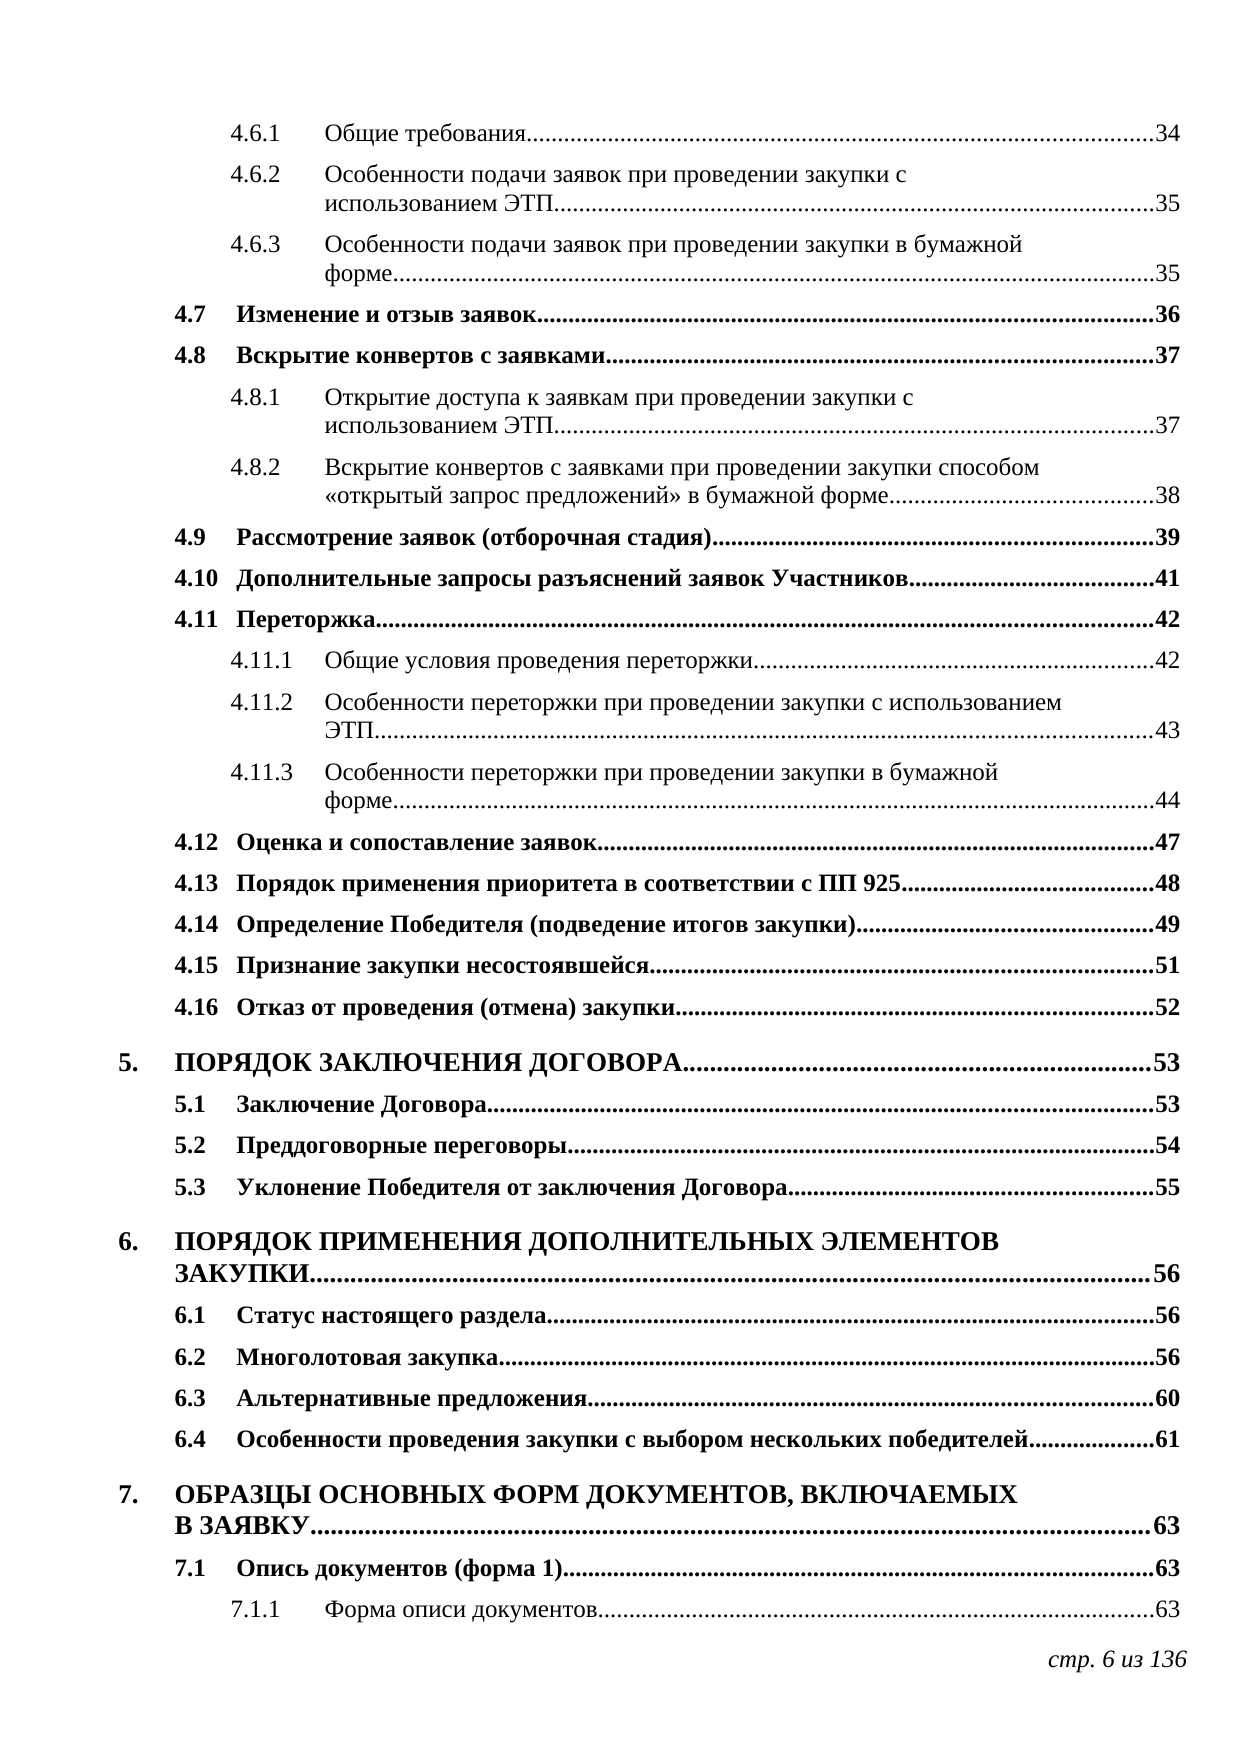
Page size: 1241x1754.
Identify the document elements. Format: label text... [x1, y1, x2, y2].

text 4.10 Дополнительные запросы разъяснений заявок Участников 41 [174, 563, 1093, 592]
text 6. ПОРЯДОК ПРИМЕНЕНИЯ ДОПОЛНИТЕЛЬНЫХ ЭЛЕМЕНТОВ ЗАКУПКИ 56 [118, 1226, 1063, 1288]
text 5.3 Уклонение Победителя от заключения Договора 55 [174, 1172, 1093, 1201]
text 4.11.1 Общие условия проведения переторжки 42 [230, 646, 1063, 674]
text 6.2 Многолотовая закупка 56 [174, 1342, 1093, 1370]
text 4.8 Вскрытие конвертов с заявками 37 [174, 341, 1093, 369]
text 4.16 Отказ от проведения (отмена) закупки 52 [174, 992, 1093, 1021]
text 6.4 Особенности проведения закупки с выбором нескольких победителей 61 [174, 1424, 1093, 1453]
text 7.1 Опись документов (форма 1) 63 [174, 1553, 1093, 1581]
text 4.6.2 Особенности подачи заявок при проведении закупки с использованием ЭТП 35 [230, 159, 1063, 217]
text 5. ПОРЯДОК ЗАКЛЮЧЕНИЯ ДОГОВОРА 53 [118, 1046, 1063, 1077]
text 6.1 Статус настоящего раздела 56 [174, 1300, 1093, 1329]
text 4.7 Изменение и отзыв заявок 36 [174, 299, 1093, 328]
text 7.1.1 Форма описи документов 63 [230, 1594, 1063, 1623]
text 4.9 Рассмотрение заявок (отборочная стадия) 39 [174, 522, 1093, 551]
text 5.1 Заключение Договора 53 [174, 1089, 1093, 1118]
text 4.11 Переторжка 42 [174, 604, 1093, 633]
text 6.3 Альтернативные предложения 60 [174, 1383, 1093, 1412]
text 5.2 Преддоговорные переговоры 54 [174, 1131, 1093, 1159]
text 4.11.3 Особенности переторжки при проведении закупки в бумажной форме 44 [230, 757, 1063, 814]
text 4.8.1 Открытие доступа к заявкам при проведении закупки с использованием ЭТП 37 [230, 382, 1063, 439]
text 4.11.2 Особенности переторжки при проведении закупки с использованием ЭТП 43 [230, 687, 1063, 744]
text 4.14 Определение Победителя (подведение итогов закупки) 49 [174, 909, 1093, 938]
text 7. ОБРАЗЦЫ ОСНОВНЫХ ФОРМ ДОКУМЕНТОВ, ВКЛЮЧАЕМЫХ В ЗАЯВКУ 63 [118, 1478, 1063, 1540]
text 4.6.3 Особенности подачи заявок при проведении закупки в бумажной форме 35 [230, 229, 1063, 287]
text 4.8.2 Вскрытие конвертов с заявками при проведении закупки способом «открытый запрос предложений» в бумажной форме 38 [230, 452, 1063, 509]
text 4.6.1 Общие требования 34 [230, 118, 1063, 147]
text 4.15 Признание закупки несостоявшейся 51 [174, 951, 1093, 979]
text 4.12 Оценка и сопоставление заявок 47 [174, 827, 1093, 856]
text 4.13 Порядок применения приоритета в соответствии с ПП 925 48 [174, 868, 1093, 897]
